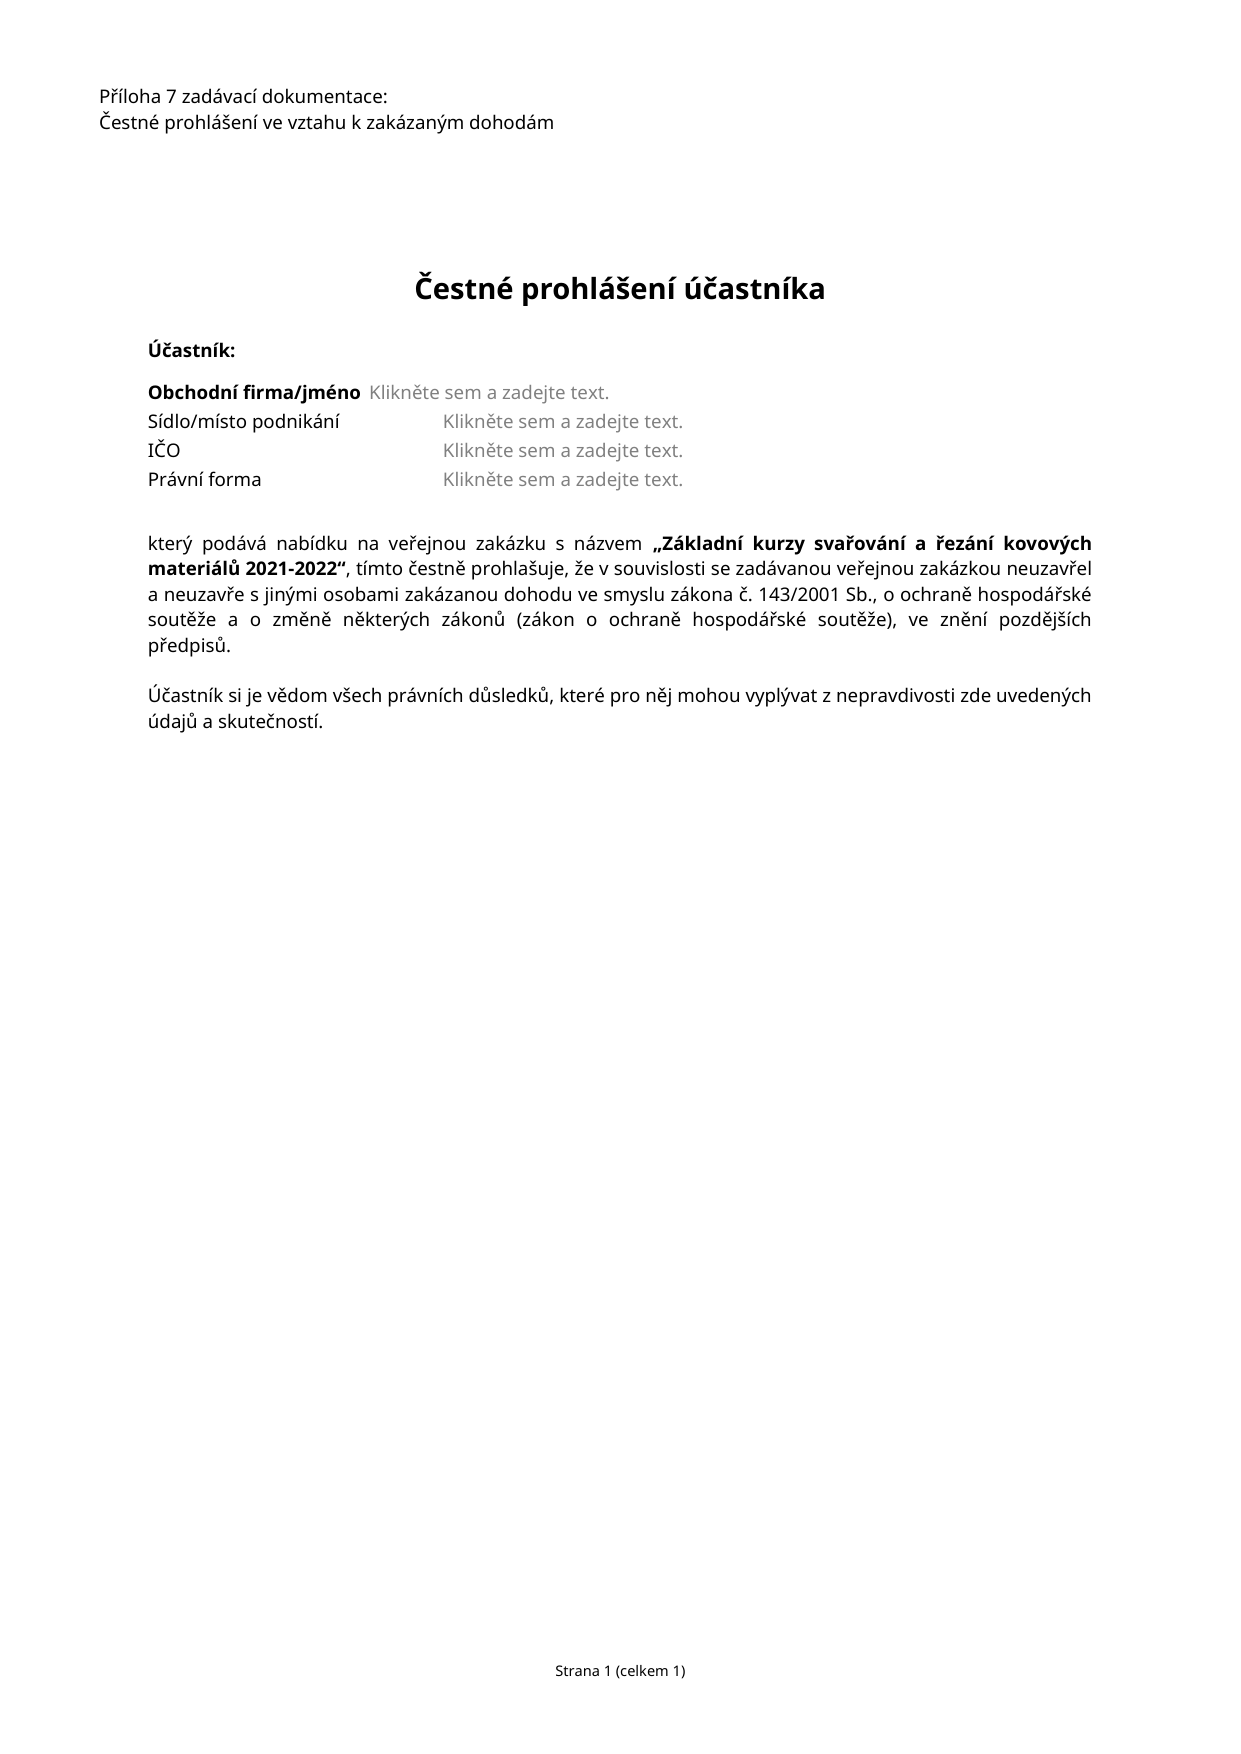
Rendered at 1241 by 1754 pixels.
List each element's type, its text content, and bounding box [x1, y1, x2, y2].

text Účastník si je vědom všech právních důsledků, které pro něj mohou vyplývat z nepravdivosti zde uvedených údajů a skutečností. [148, 683, 1093, 734]
text Právní forma [148, 463, 1093, 492]
text který podává nabídku na veřejnou zakázku s názvem „Základní kurzy svařování a řezání kovových materiálů 2021-2022“, tímto čestně prohlašuje, že v souvislosti se zadávanou veřejnou zakázkou neuzavřel a neuzavře s jinými osobami zakázanou dohodu ve smyslu zákona č. 143/2001 Sb., o ochraně hospodářské soutěže a o změně některých zákonů (zákon o ochraně hospodářské soutěže), ve znění pozdějších předpisů. [148, 530, 1093, 658]
text Účastník: [148, 333, 1093, 364]
title Čestné prohlášení účastníka [148, 268, 1093, 308]
text Obchodní firma/jméno [148, 376, 1093, 405]
text Sídlo/místo podnikání [148, 405, 1093, 434]
text IČO [148, 434, 1093, 463]
